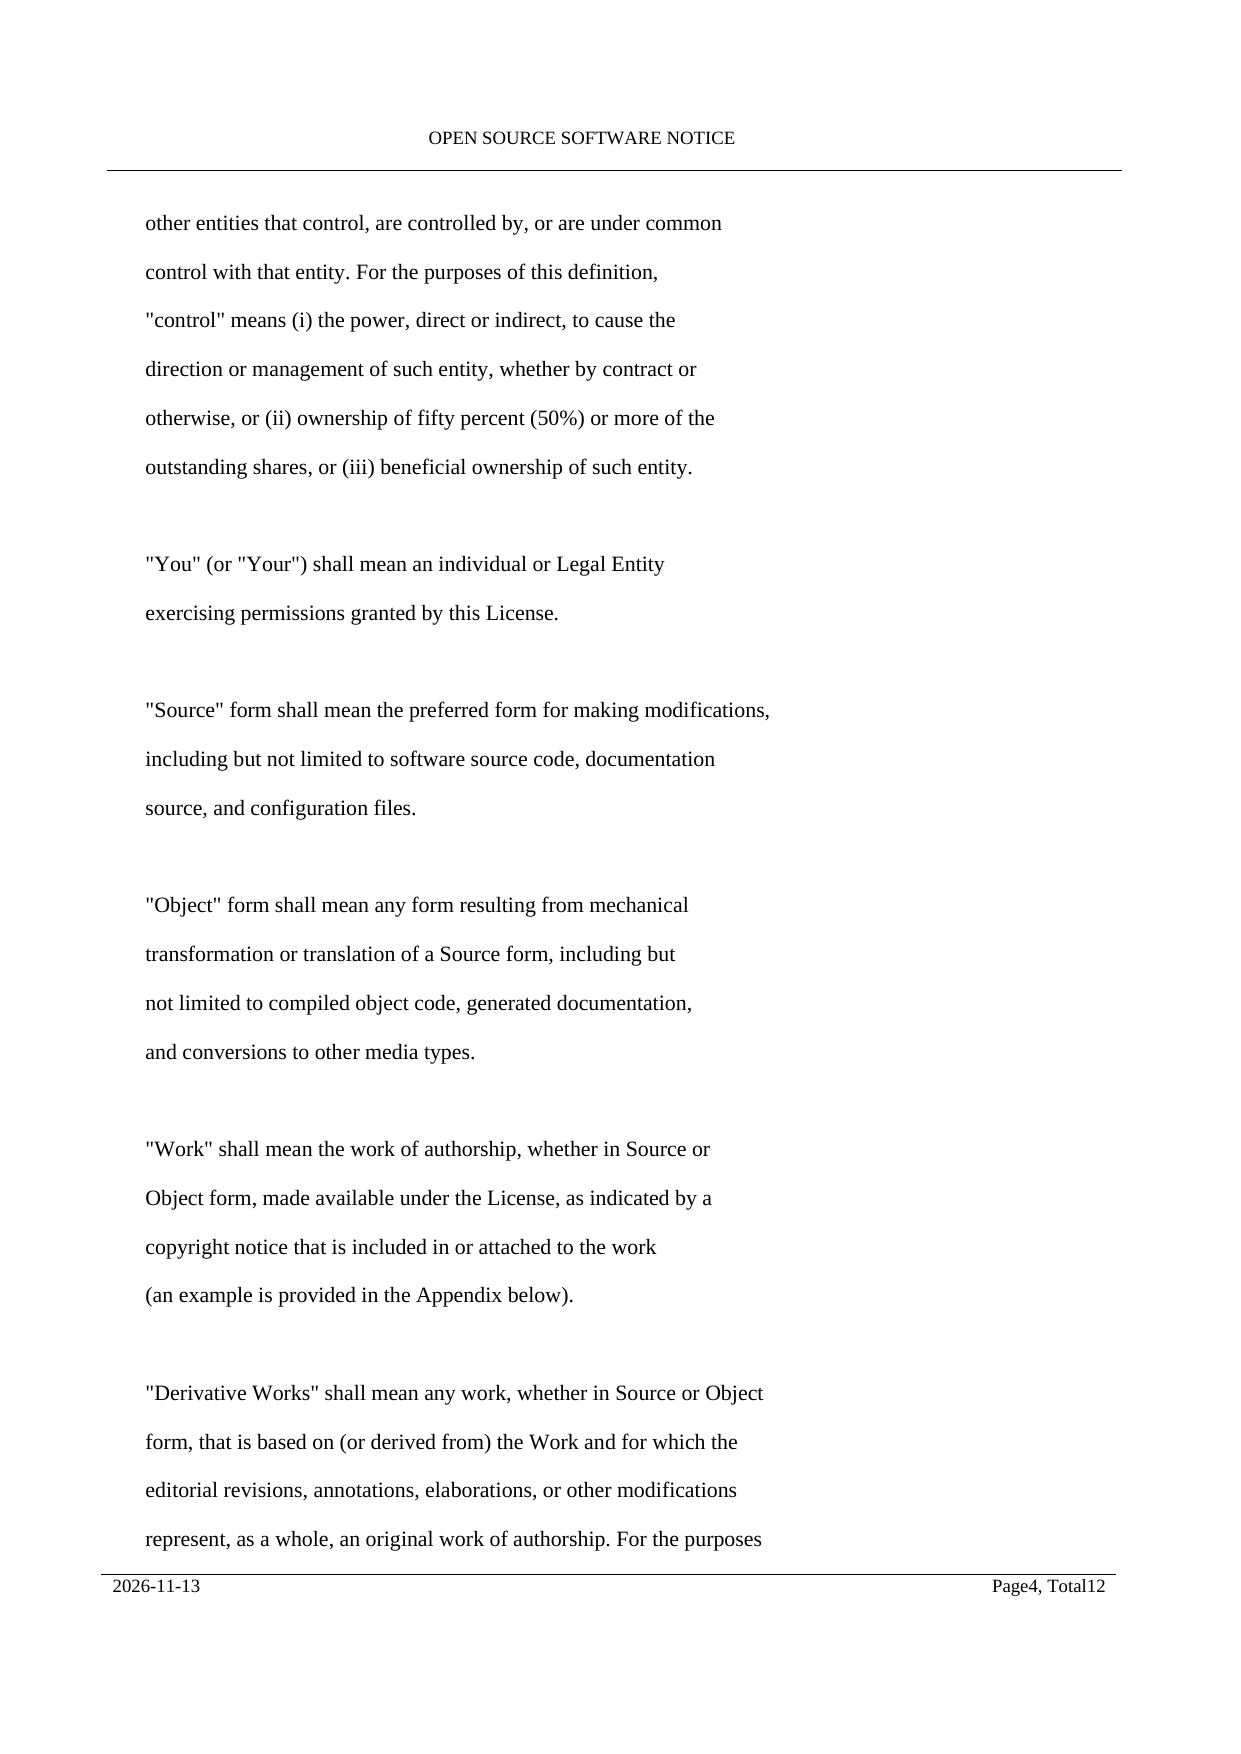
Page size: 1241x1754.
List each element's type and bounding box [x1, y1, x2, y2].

text [112, 206, 1128, 1555]
